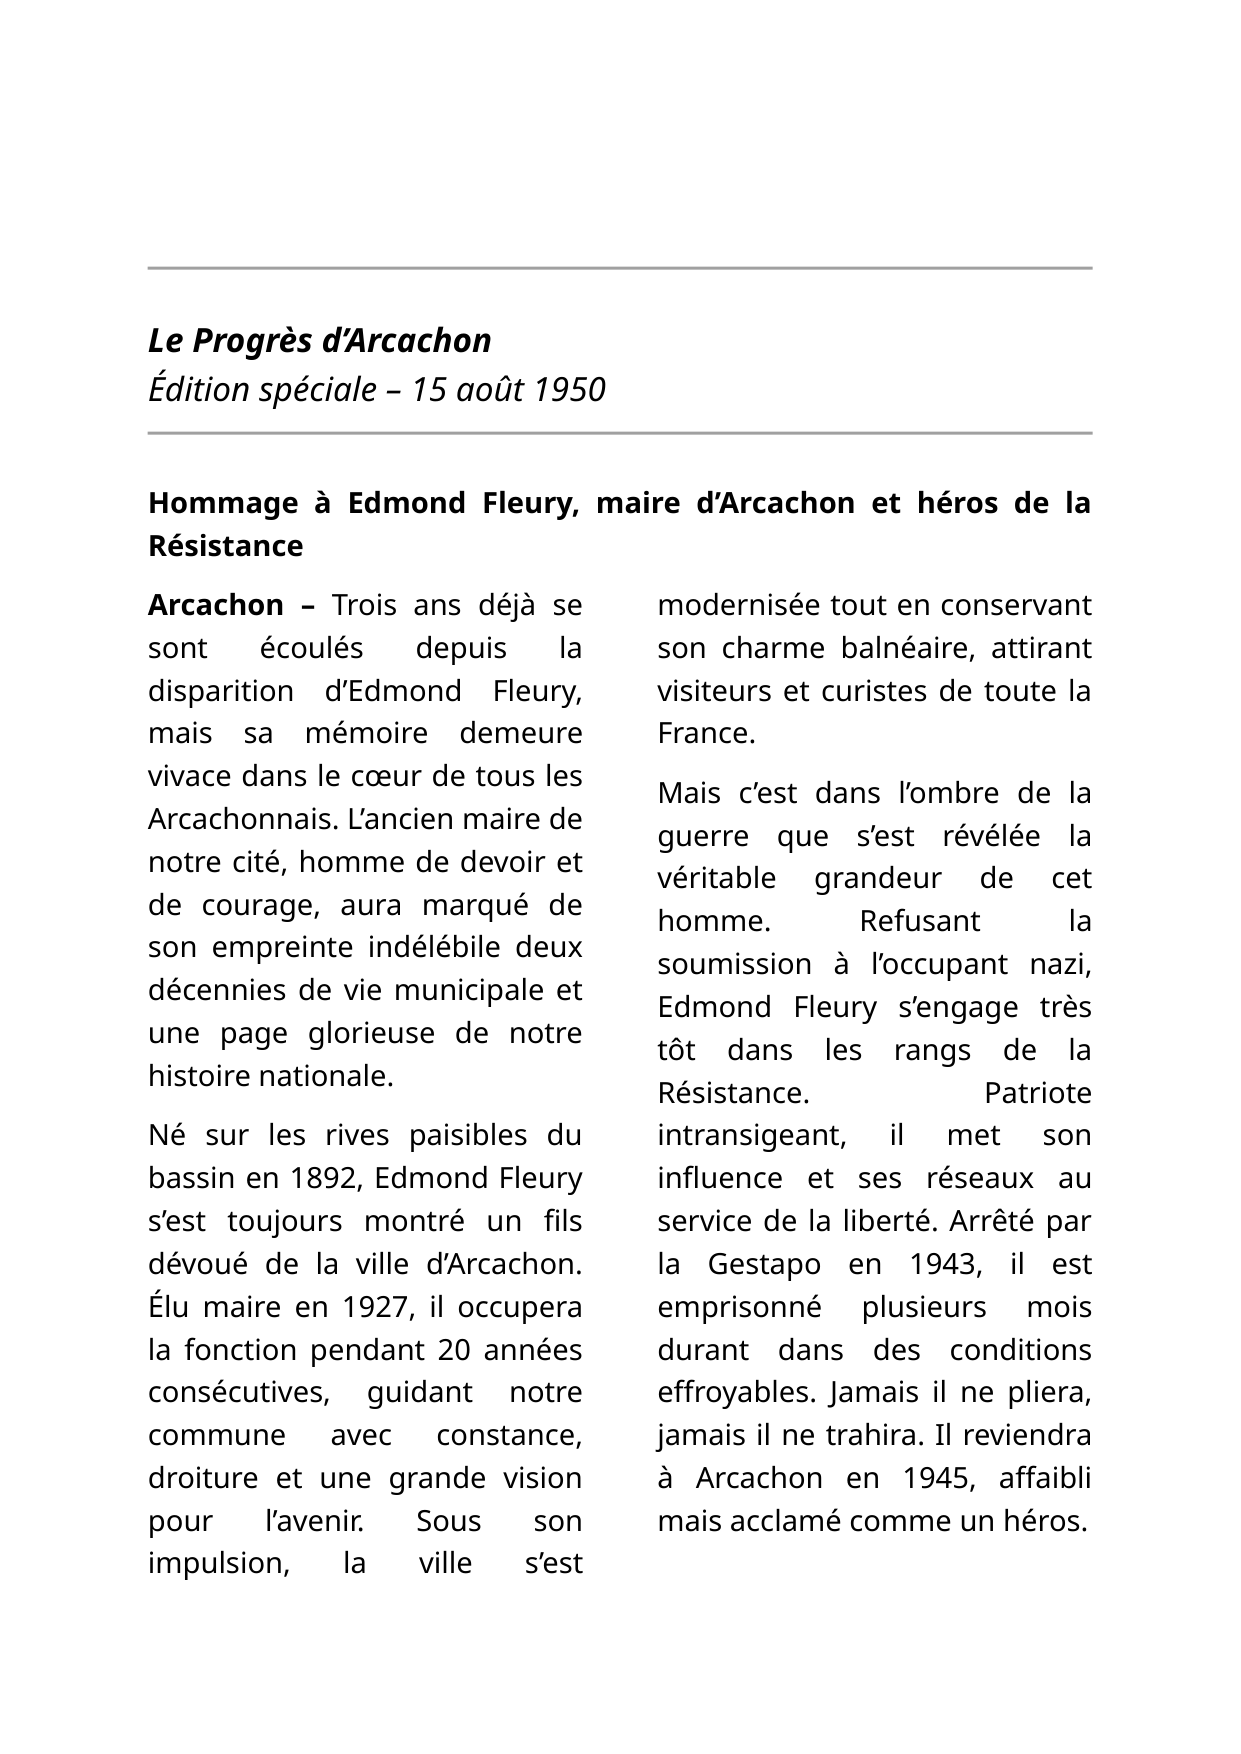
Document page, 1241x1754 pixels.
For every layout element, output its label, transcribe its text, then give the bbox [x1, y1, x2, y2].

text Hommage à Edmond Fleury, maire d’Arcachon et héros de la Résistance [148, 482, 1093, 564]
text Arcachon – Trois ans déjà se sont écoulés depuis la disparition d’Edmond Fleury, mais sa mémoire demeure vivace dans le cœur de tous les Arcachonnais. L’ancien maire de notre cité, homme de devoir et de courage, aura marqué de son empreinte indélébile deux décennies de vie municipale et une page glorieuse de notre histoire nationale. [148, 584, 583, 1095]
text Né sur les rives paisibles du bassin en 1892, Edmond Fleury s’est toujours montré un fils dévoué de la ville d’Arcachon. Élu maire en 1927, il occupera la fonction pendant 20 années consécutives, guidant notre commune avec constance, droiture et une grande vision pour l’avenir. Sous son impulsion, la ville s’est modernisée tout en conservant son charme balnéaire, attirant visiteurs et curistes de toute la France. [148, 1115, 583, 1582]
text Né sur les rives paisibles du bassin en 1892, Edmond Fleury s’est toujours montré un fils dévoué de la ville d’Arcachon. Élu maire en 1927, il occupera la fonction pendant 20 années consécutives, guidant notre commune avec constance, droiture et une grande vision pour l’avenir. Sous son impulsion, la ville s’est modernisée tout en conservant son charme balnéaire, attirant visiteurs et curistes de toute la France. [657, 584, 1093, 752]
text Mais c’est dans l’ombre de la guerre que s’est révélée la véritable grandeur de cet homme. Refusant la soumission à l’occupant nazi, Edmond Fleury s’engage très tôt dans les rangs de la Résistance. Patriote intransigeant, il met son influence et ses réseaux au service de la liberté. Arrêté par la Gestapo en 1943, il est emprisonné plusieurs mois durant dans des conditions effroyables. Jamais il ne pliera, jamais il ne trahira. Il reviendra à Arcachon en 1945, affaibli mais acclamé comme un héros. [657, 772, 1093, 1540]
text Le Progrès d’Arcachon Édition spéciale – 15 août 1950 [148, 317, 1093, 411]
